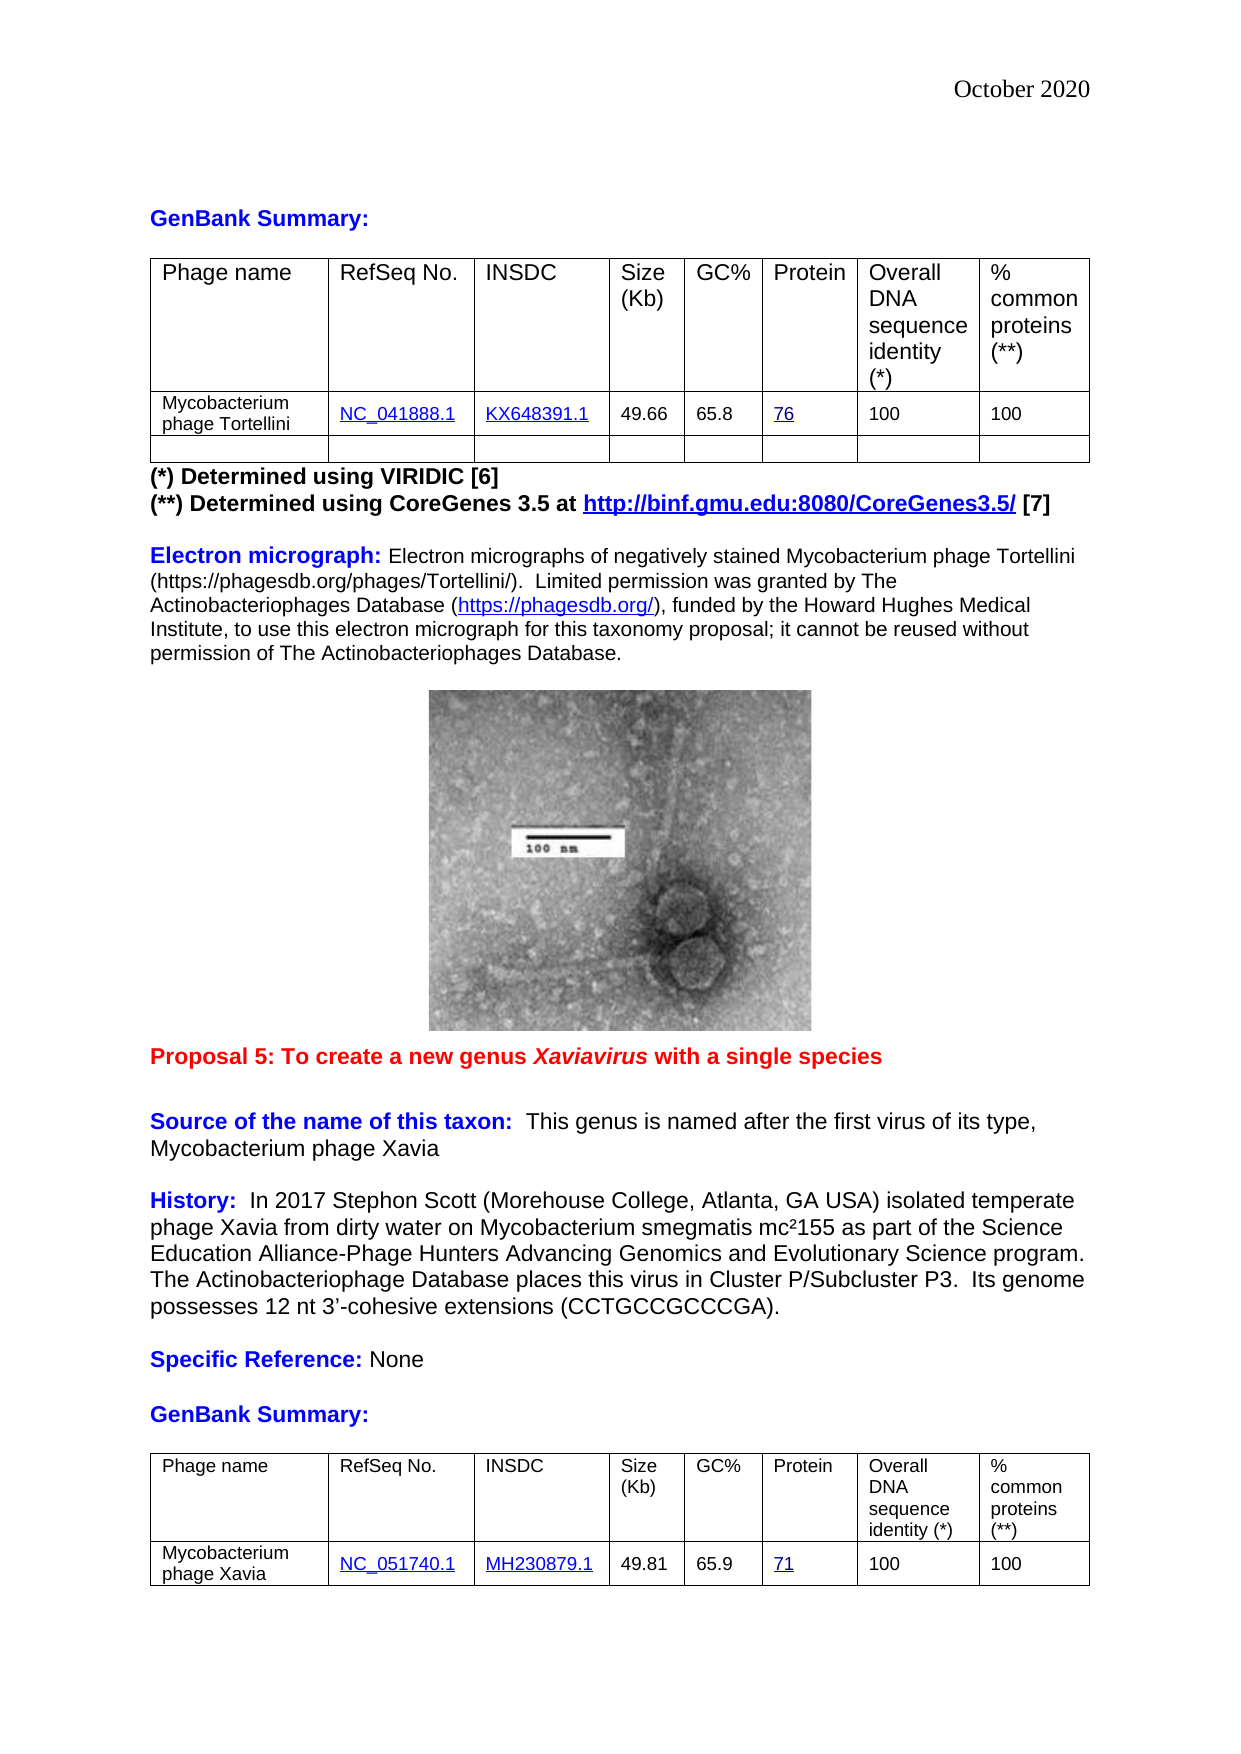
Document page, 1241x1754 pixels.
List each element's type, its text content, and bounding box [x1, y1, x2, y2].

table_cell 76 [763, 392, 857, 435]
table_cell 100 [980, 392, 1089, 435]
table_cell [763, 436, 857, 462]
table_header Phage name [151, 259, 328, 391]
table_header Phage name [151, 1454, 328, 1541]
table_cell [151, 436, 328, 462]
text Proposal 5: To create a new genus Xaviavirus with a single species [150, 1043, 1090, 1069]
table_header % common proteins (**) [980, 259, 1089, 391]
text (**) Determined using CoreGenes 3.5 at http://binf.gmu.edu:8080/CoreGenes3.5/ [7] [150, 489, 1090, 516]
table_cell 100 [980, 1542, 1089, 1585]
table_cell NC_041888.1 [329, 392, 474, 435]
picture [428, 690, 812, 1031]
text GenBank Summary: [150, 205, 1090, 231]
table_header RefSeq No. [329, 1454, 474, 1541]
table_header INSDC [475, 259, 609, 391]
table_cell [610, 436, 684, 462]
table_cell [980, 436, 1089, 462]
table_header INSDC [475, 1454, 609, 1541]
text Specific Reference: None [150, 1346, 1090, 1372]
text History: In 2017 Stephon Scott (Morehouse College, Atlanta, GA USA) isolated temperate phage Xavia from dirty water on Mycobacterium smegmatis mc²155 as part of the Science Education Alliance-Phage Hunters Advancing Genomics and Evolutionary Science program. The Actinobacteriophage Database places this virus in Cluster P/Subcluster P3. Its genome possesses 12 nt 3’-cohesive extensions (CCTGCCGCCCGA). [150, 1187, 1090, 1319]
text (*) Determined using VIRIDIC [6] [150, 463, 1090, 489]
text Source of the name of this taxon: This genus is named after the first virus of its type, Mycobacterium phage Xavia [150, 1108, 1090, 1161]
table_cell 100 [858, 1542, 979, 1585]
table_cell NC_051740.1 [329, 1542, 474, 1585]
table_cell 100 [858, 392, 979, 435]
table_cell [858, 436, 979, 462]
table_cell Mycobacterium phage Xavia [151, 1542, 328, 1585]
table_cell Mycobacterium phage Tortellini [151, 392, 328, 435]
table_cell [329, 436, 474, 462]
table_cell 71 [763, 1542, 857, 1585]
text GenBank Summary: [150, 1401, 1090, 1427]
table_header Protein [763, 259, 857, 391]
table_cell 65.8 [685, 392, 762, 435]
table_header GC% [685, 259, 762, 391]
table_header RefSeq No. [329, 259, 474, 391]
table_header Protein [763, 1454, 857, 1541]
table_header GC% [685, 1454, 762, 1541]
table_cell 49.81 [610, 1542, 684, 1585]
table_cell MH230879.1 [475, 1542, 609, 1585]
table_header Overall DNA sequence identity (*) [858, 1454, 979, 1541]
table_header % common proteins (**) [980, 1454, 1089, 1541]
text Electron micrograph: Electron micrographs of negatively stained Mycobacterium phage Tortellini (https://phagesdb.org/phages/Tortellini/). Limited permission was granted by The Actinobacteriophages Database (https://phagesdb.org/), funded by the Howard Hughes Medical Institute, to use this electron micrograph for this taxonomy proposal; it cannot be reused without permission of The Actinobacteriophages Database. [150, 542, 1090, 664]
table_header Size (Kb) [610, 1454, 684, 1541]
table_header Size (Kb) [610, 259, 684, 391]
table_cell KX648391.1 [475, 392, 609, 435]
table_cell [475, 436, 609, 462]
table_cell 65.9 [685, 1542, 762, 1585]
table_header Overall DNA sequence identity (*) [858, 259, 979, 391]
table_cell 49.66 [610, 392, 684, 435]
table_cell [685, 436, 762, 462]
